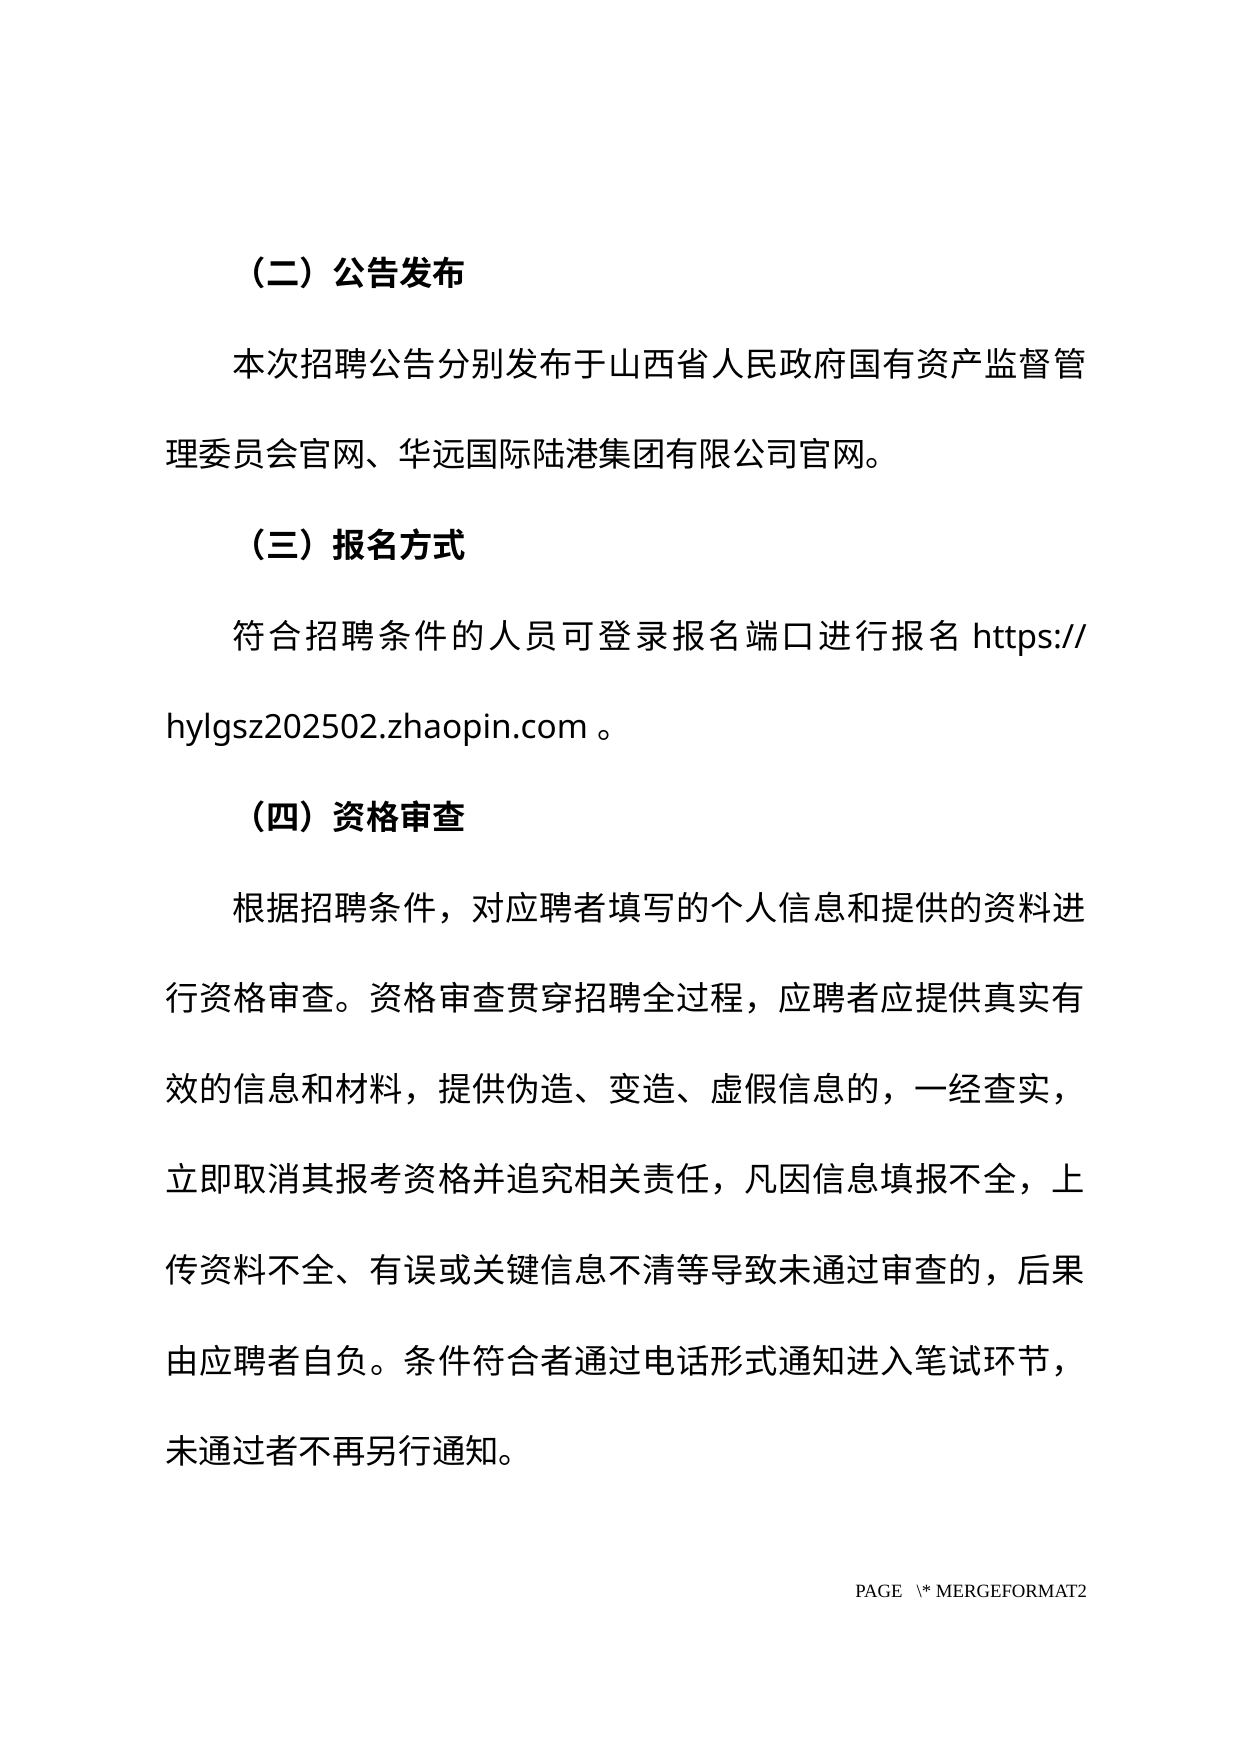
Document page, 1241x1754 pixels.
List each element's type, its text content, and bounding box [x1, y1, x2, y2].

text （三）报名方式 [165, 498, 1087, 588]
text （二）公告发布 [165, 226, 1087, 316]
text 根据招聘条件，对应聘者填写的个人信息和提供的资料进行资格审查。资格审查贯穿招聘全过程，应聘者应提供真实有效的信息和材料，提供伪造、变造、虚假信息的，一经查实，立即取消其报考资格并追究相关责任，凡因信息填报不全，上传资料不全、有误或关键信息不清等导致未通过审查的，后果由应聘者自负。条件符合者通过电话形式通知进入笔试环节，未通过者不再另行通知。 [165, 860, 1087, 1494]
text （四）资格审查 [165, 769, 1087, 860]
text 符合招聘条件的人员可登录报名端口进行报名https://hylgsz202502.zhaopin.com 。 [165, 588, 1087, 769]
text 本次招聘公告分别发布于山西省人民政府国有资产监督管理委员会官网、华远国际陆港集团有限公司官网。 [165, 316, 1087, 498]
